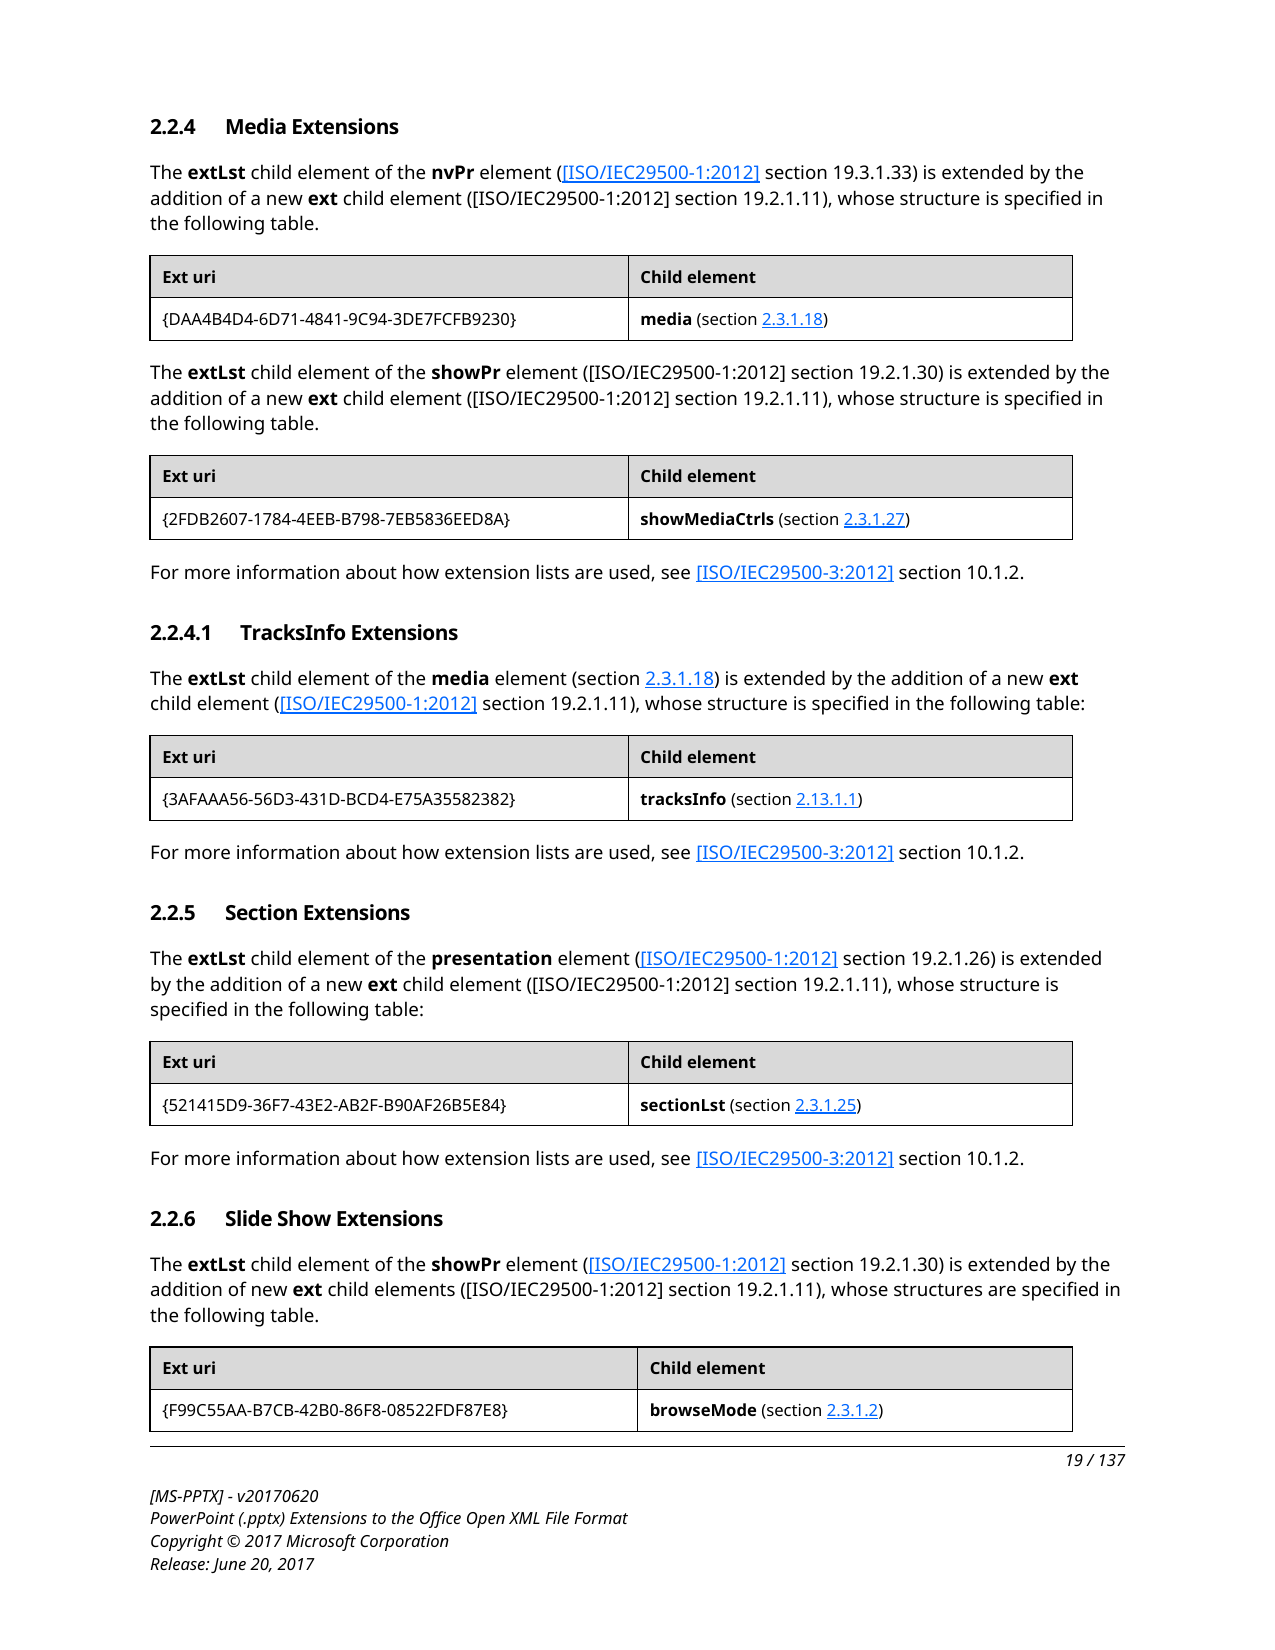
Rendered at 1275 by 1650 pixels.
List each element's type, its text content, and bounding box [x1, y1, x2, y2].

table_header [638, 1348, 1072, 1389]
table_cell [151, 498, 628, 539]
text The extLst child element of the showPr element ([ISO/IEC29500-1:2012] section 19.2.1.30) is extended by the addition of a new ext child element ([ISO/IEC29500-1:2012] section 19.2.1.11), whose structure is specified in the following table. [150, 359, 1125, 436]
text The extLst child element of the presentation element ([ISO/IEC29500-1:2012] section 19.2.1.26) is extended by the addition of a new ext child element ([ISO/IEC29500-1:2012] section 19.2.1.11), whose structure is specified in the following table: [150, 945, 1125, 1022]
subtitle TracksInfo Extensions [150, 618, 1125, 646]
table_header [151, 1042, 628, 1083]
subtitle Slide Show Extensions [150, 1204, 1125, 1232]
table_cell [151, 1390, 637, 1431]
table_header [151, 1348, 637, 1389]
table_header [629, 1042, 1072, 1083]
text For more information about how extension lists are used, see [ISO/IEC29500-3:2012] section 10.1.2. [150, 1145, 1125, 1171]
text For more information about how extension lists are used, see [ISO/IEC29500-3:2012] section 10.1.2. [150, 839, 1125, 865]
text The extLst child element of the showPr element ([ISO/IEC29500-1:2012] section 19.2.1.30) is extended by the addition of new ext child elements ([ISO/IEC29500-1:2012] section 19.2.1.11), whose structures are specified in the following table. [150, 1251, 1125, 1328]
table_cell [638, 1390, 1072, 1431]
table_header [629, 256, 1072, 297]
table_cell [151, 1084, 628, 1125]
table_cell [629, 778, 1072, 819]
text For more information about how extension lists are used, see [ISO/IEC29500-3:2012] section 10.1.2. [150, 559, 1125, 584]
subtitle Media Extensions [150, 112, 1125, 141]
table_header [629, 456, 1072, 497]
text The extLst child element of the media element (section 2.3.1.18) is extended by the addition of a new ext child element ([ISO/IEC29500-1:2012] section 19.2.1.11), whose structure is specified in the following table: [150, 665, 1125, 716]
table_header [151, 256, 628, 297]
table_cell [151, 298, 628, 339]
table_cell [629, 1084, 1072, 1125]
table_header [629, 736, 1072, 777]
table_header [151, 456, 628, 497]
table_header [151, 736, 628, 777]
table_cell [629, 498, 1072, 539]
subtitle Section Extensions [150, 898, 1125, 927]
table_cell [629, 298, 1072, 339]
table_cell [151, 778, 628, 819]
text The extLst child element of the nvPr element ([ISO/IEC29500-1:2012] section 19.3.1.33) is extended by the addition of a new ext child element ([ISO/IEC29500-1:2012] section 19.2.1.11), whose structure is specified in the following table. [150, 160, 1125, 236]
